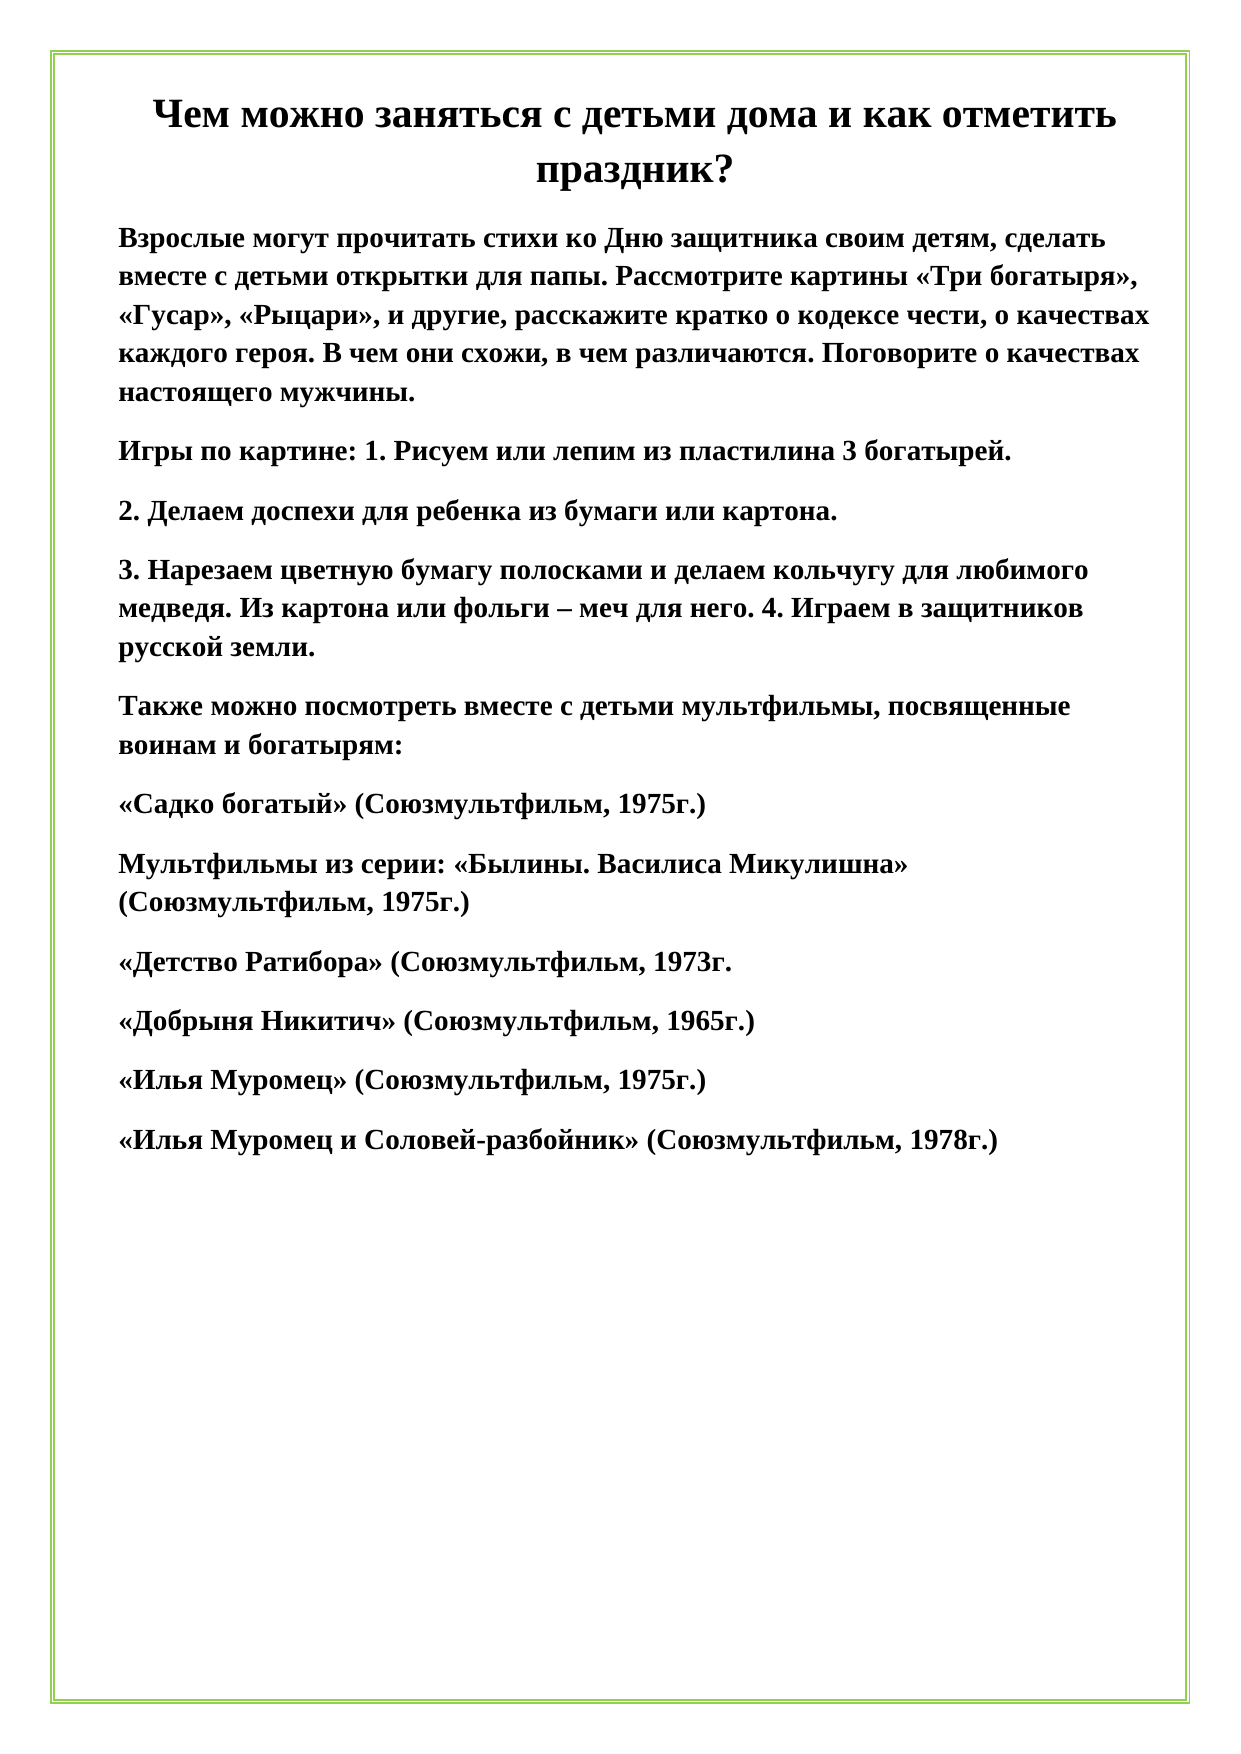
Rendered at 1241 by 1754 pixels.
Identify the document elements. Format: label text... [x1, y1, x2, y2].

text «Добрыня Никитич» (Союзмультфильм, 1965г.) [118, 1003, 1152, 1037]
text «Илья Муромец и Соловей-разбойник» (Союзмультфильм, 1978г.) [118, 1122, 1152, 1155]
text «Детство Ратибора» (Союзмультфильм, 1973г. [118, 944, 1152, 977]
text «Садко богатый» (Союзмультфильм, 1975г.) [118, 786, 1152, 820]
text Чем можно заняться с детьми дома и как отметить праздник? [118, 89, 1152, 192]
text Также можно посмотреть вместе с детьми мультфильмы, посвященные воинам и богатырям: [118, 688, 1152, 761]
text Игры по картине: 1. Рисуем или лепим из пластилина 3 богатырей. [118, 433, 1152, 467]
text Взрослые могут прочитать стихи ко Дню защитника своим детям, сделать вместе с детьми открытки для папы. Рассмотрите картины «Три богатыря», «Гусар», «Рыцари», и другие, расскажите кратко о кодексе чести, о качествах каждого героя. В чем они схожи, в чем различаются. Поговорите о качествах настоящего мужчины. [118, 220, 1152, 407]
text 3. Нарезаем цветную бумагу полосками и делаем кольчугу для любимого медведя. Из картона или фольги – меч для него. 4. Играем в защитников русской земли. [118, 552, 1152, 663]
text 2. Делаем доспехи для ребенка из бумаги или картона. [118, 493, 1152, 526]
text Мультфильмы из серии: «Былины. Василиса Микулишна» (Союзмультфильм, 1975г.) [118, 846, 1152, 918]
text «Илья Муромец» (Союзмультфильм, 1975г.) [118, 1062, 1152, 1096]
